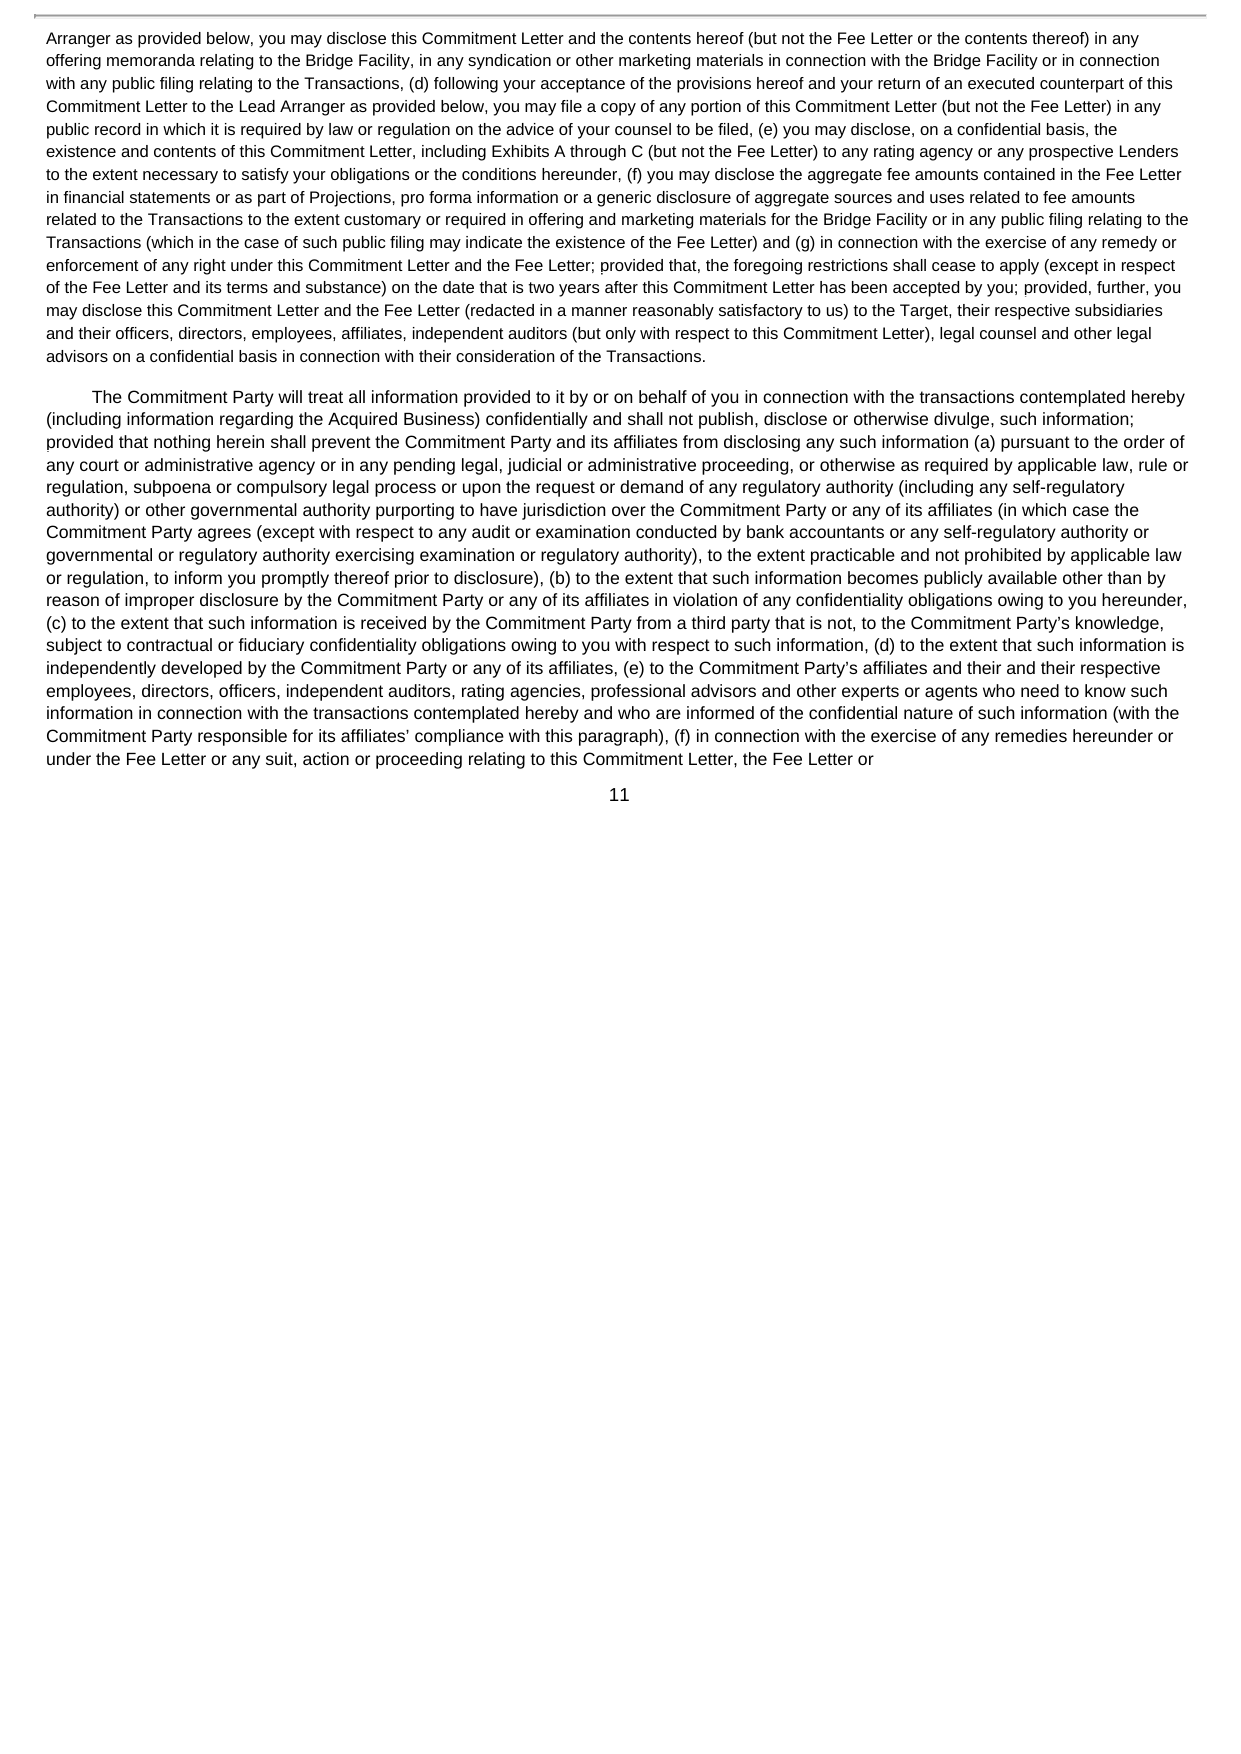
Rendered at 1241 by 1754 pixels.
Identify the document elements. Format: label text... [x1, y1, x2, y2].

text Arranger as provided below, you may disclose this Commitment Letter and the contents hereof (but not the Fee Letter or the contents thereof) in any offering memoranda relating to the Bridge Facility, in any syndication or other marketing materials in connection with the Bridge Facility or in connection with any public filing relating to the Transactions, (d) following your acceptance of the provisions hereof and your return of an executed counterpart of this Commitment Letter to the Lead Arranger as provided below, you may file a copy of any portion of this Commitment Letter (but not the Fee Letter) in any public record in which it is required by law or regulation on the advice of your counsel to be filed, (e) you may disclose, on a confidential basis, the existence and contents of this Commitment Letter, including Exhibits A through C (but not the Fee Letter) to any rating agency or any prospective Lenders to the extent necessary to satisfy your obligations or the conditions hereunder, (f) you may disclose the aggregate fee amounts contained in the Fee Letter in financial statements or as part of Projections, pro forma information or a generic disclosure of aggregate sources and uses related to fee amounts related to the Transactions to the extent customary or required in offering and marketing materials for the Bridge Facility or in any public filing relating to the Transactions (which in the case of such public filing may indicate the existence of the Fee Letter) and (g) in connection with the exercise of any remedy or enforcement of any right under this Commitment Letter and the Fee Letter; provided that, the foregoing restrictions shall cease to apply (except in respect of the Fee Letter and its terms and substance) on the date that is two years after this Commitment Letter has been accepted by you; provided, further, you may disclose this Commitment Letter and the Fee Letter (redacted in a manner reasonably satisfactory to us) to the Target, their respective subsidiaries and their officers, directors, employees, affiliates, independent auditors (but only with respect to this Commitment Letter), legal counsel and other legal advisors on a confidential basis in connection with their consideration of the Transactions. [46, 28, 1190, 366]
picture [34, 14, 1207, 19]
text The Commitment Party will treat all information provided to it by or on behalf of you in connection with the transactions contemplated hereby (including information regarding the Acquired Business) confidentially and shall not publish, disclose or otherwise divulge, such information; provided that nothing herein shall prevent the Commitment Party and its affiliates from disclosing any such information (a) pursuant to the order of any court or administrative agency or in any pending legal, judicial or administrative proceeding, or otherwise as required by applicable law, rule or regulation, subpoena or compulsory legal process or upon the request or demand of any regulatory authority (including any self-regulatory authority) or other governmental authority purporting to have jurisdiction over the Commitment Party or any of its affiliates (in which case the Commitment Party agrees (except with respect to any audit or examination conducted by bank accountants or any self-regulatory authority or governmental or regulatory authority exercising examination or regulatory authority), to the extent practicable and not prohibited by applicable law or regulation, to inform you promptly thereof prior to disclosure), (b) to the extent that such information becomes publicly available other than by reason of improper disclosure by the Commitment Party or any of its affiliates in violation of any confidentiality obligations owing to you hereunder, (c) to the extent that such information is received by the Commitment Party from a third party that is not, to the Commitment Party’s knowledge, subject to contractual or fiduciary confidentiality obligations owing to you with respect to such information, (d) to the extent that such information is independently developed by the Commitment Party or any of its affiliates, (e) to the Commitment Party’s affiliates and their and their respective employees, directors, officers, independent auditors, rating agencies, professional advisors and other experts or agents who need to know such information in connection with the transactions contemplated hereby and who are informed of the confidential nature of such information (with the Commitment Party responsible for its affiliates’ compliance with this paragraph), (f) in connection with the exercise of any remedies hereunder or under the Fee Letter or any suit, action or proceeding relating to this Commitment Letter, the Fee Letter or [46, 387, 1190, 769]
text 11 [46, 784, 1192, 805]
